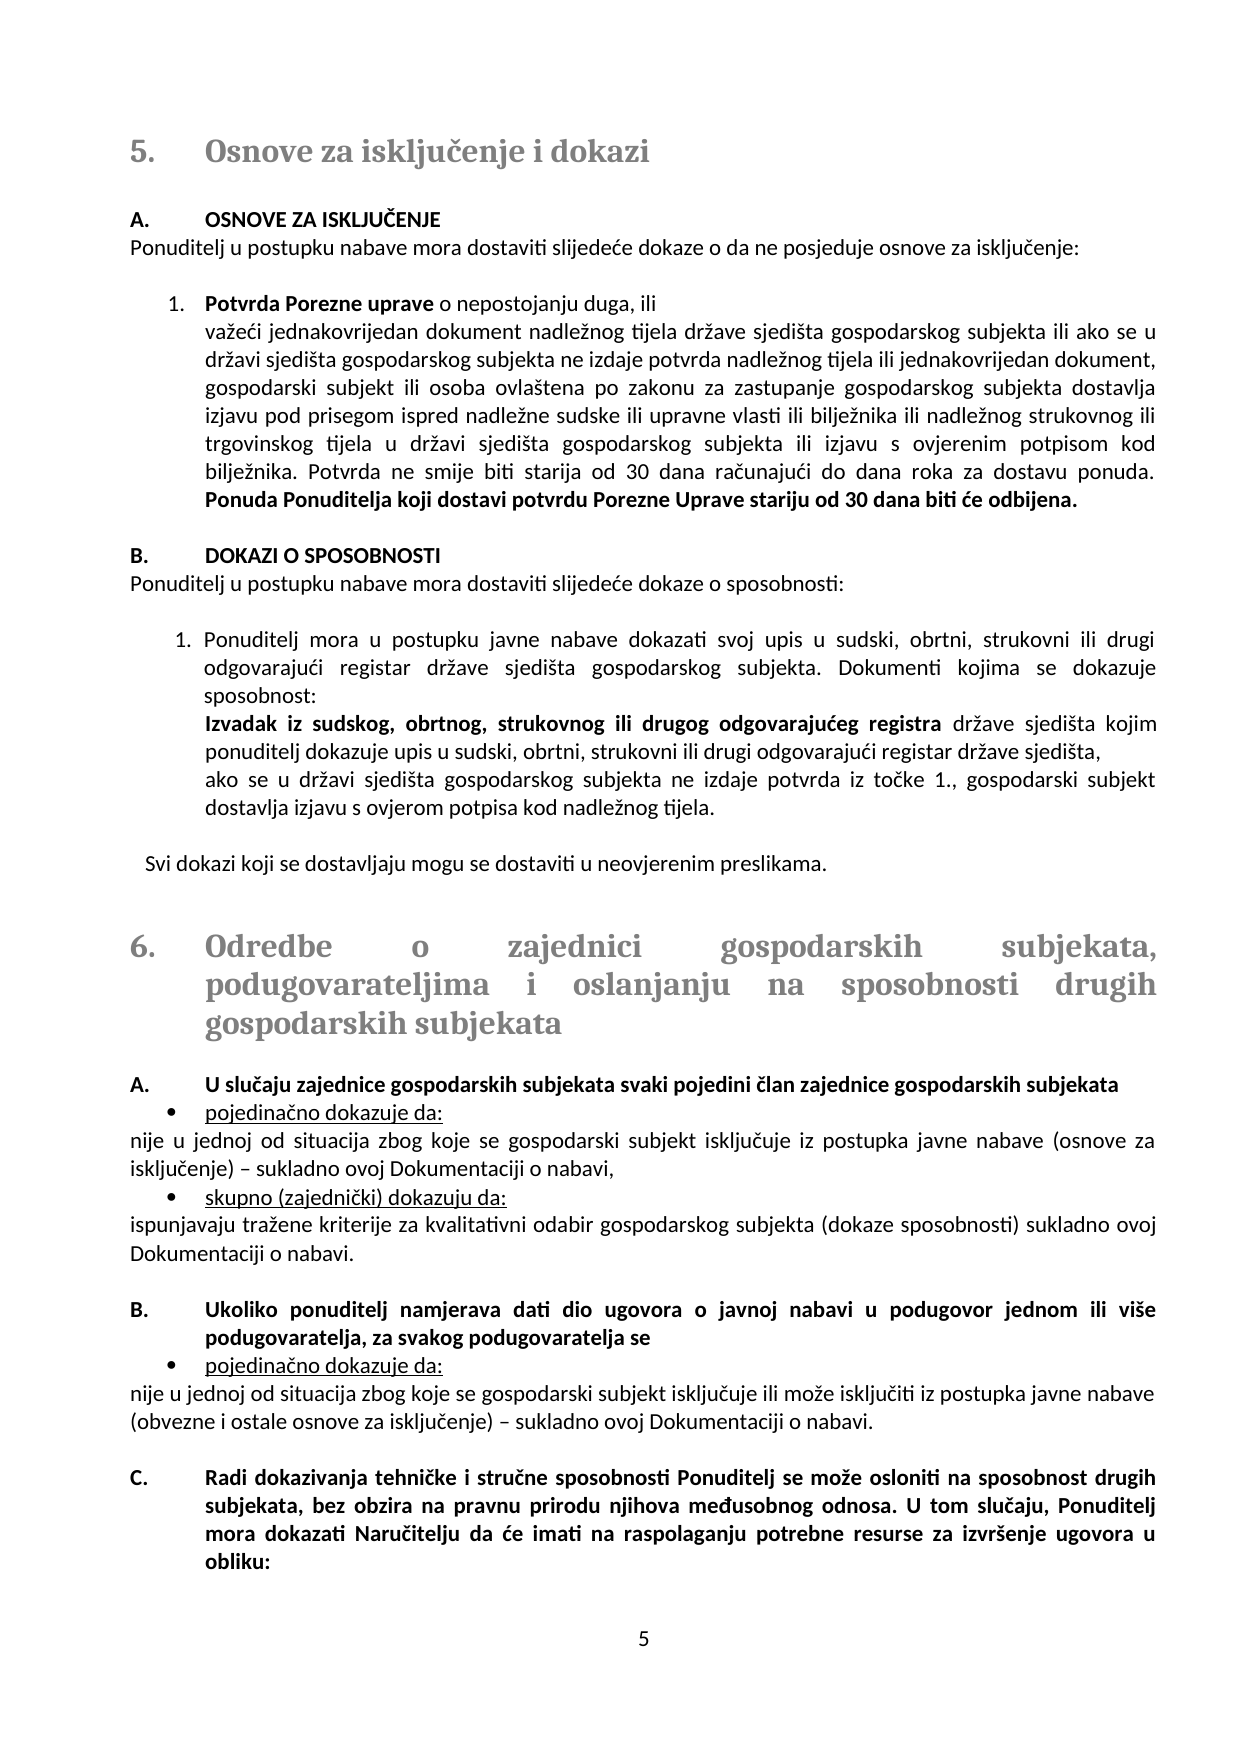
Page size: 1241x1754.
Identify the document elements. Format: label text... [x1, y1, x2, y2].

list Ukoliko ponuditelj namjerava dati dio ugovora o javnoj nabavi u podugovor jednom ili više podugovaratelja, za svakog podugovaratelja se [130, 1295, 1157, 1351]
list DOKAZI O SPOSOBNOSTI [130, 541, 1157, 569]
list Radi dokazivanja tehničke i stručne sposobnosti Ponuditelj se može osloniti na sposobnost drugih subjekata, bez obzira na pravnu prirodu njihova međusobnog odnosa. U tom slučaju, Ponuditelj mora dokazati Naručitelju da će imati na raspolaganju potrebne resurse za izvršenje ugovora u obliku: [130, 1463, 1157, 1575]
text nije u jednoj od situacija zbog koje se gospodarski subjekt isključuje ili može isključiti iz postupka javne nabave (obvezne i ostale osnove za isključenje) – sukladno ovoj Dokumentaciji o nabavi. [130, 1379, 1157, 1435]
text Izvadak iz sudskog, obrtnog, strukovnog ili drugog odgovarajućeg registra države sjedišta kojim ponuditelj dokazuje upis u sudski, obrtni, strukovni ili drugi odgovarajući registar države sjedišta, [205, 709, 1157, 765]
text Odredbe o zajednici gospodarskih subjekata, podugovarateljima i oslanjanju na sposobnosti drugih gospodarskih subjekata [130, 927, 1157, 1042]
list pojedinačno dokazuje da: [167, 1351, 1157, 1379]
list pojedinačno dokazuje da: [167, 1098, 1157, 1127]
list Ponuditelj mora u postupku javne nabave dokazati svoj upis u sudski, obrtni, strukovni ili drugi odgovarajući registar države sjedišta gospodarskog subjekta. Dokumenti kojima se dokazuje sposobnost: [174, 625, 1157, 709]
text ispunjavaju tražene kriterije za kvalitativni odabir gospodarskog subjekta (dokaze sposobnosti) sukladno ovoj Dokumentaciji o nabavi. [130, 1211, 1157, 1267]
text Ponuditelj u postupku nabave mora dostaviti slijedeće dokaze o da ne posjeduje osnove za isključenje: [130, 233, 1157, 261]
text Ponuditelj u postupku nabave mora dostaviti slijedeće dokaze o sposobnosti: [130, 569, 1157, 597]
list U slučaju zajednice gospodarskih subjekata svaki pojedini član zajednice gospodarskih subjekata [130, 1071, 1157, 1098]
list OSNOVE ZA ISKLJUČENJE [130, 205, 1157, 233]
text ako se u državi sjedišta gospodarskog subjekta ne izdaje potvrda iz točke 1., gospodarski subjekt dostavlja izjavu s ovjerom potpisa kod nadležnog tijela. [205, 765, 1157, 821]
text važeći jednakovrijedan dokument nadležnog tijela države sjedišta gospodarskog subjekta ili ako se u državi sjedišta gospodarskog subjekta ne izdaje potvrda nadležnog tijela ili jednakovrijedan dokument, gospodarski subjekt ili osoba ovlaštena po zakonu za zastupanje gospodarskog subjekta dostavlja izjavu pod prisegom ispred nadležne sudske ili upravne vlasti ili bilježnika ili nadležnog strukovnog ili trgovinskog tijela u državi sjedišta gospodarskog subjekta ili izjavu s ovjerenim potpisom kod bilježnika. Potvrda ne smije biti starija od 30 dana računajući do dana roka za dostavu ponuda. Ponuda Ponuditelja koji dostavi potvrdu Porezne Uprave stariju od 30 dana biti će odbijena. [205, 317, 1157, 513]
list Potvrda Porezne uprave o nepostojanju duga, ili [167, 289, 1157, 317]
text nije u jednoj od situacija zbog koje se gospodarski subjekt isključuje iz postupka javne nabave (osnove za isključenje) – sukladno ovoj Dokumentaciji o nabavi, [130, 1127, 1157, 1183]
list skupno (zajednički) dokazuju da: [167, 1183, 1157, 1211]
text Svi dokazi koji se dostavljaju mogu se dostaviti u neovjerenim preslikama. [145, 849, 1157, 877]
text Osnove za isključenje i dokazi [130, 133, 1157, 171]
